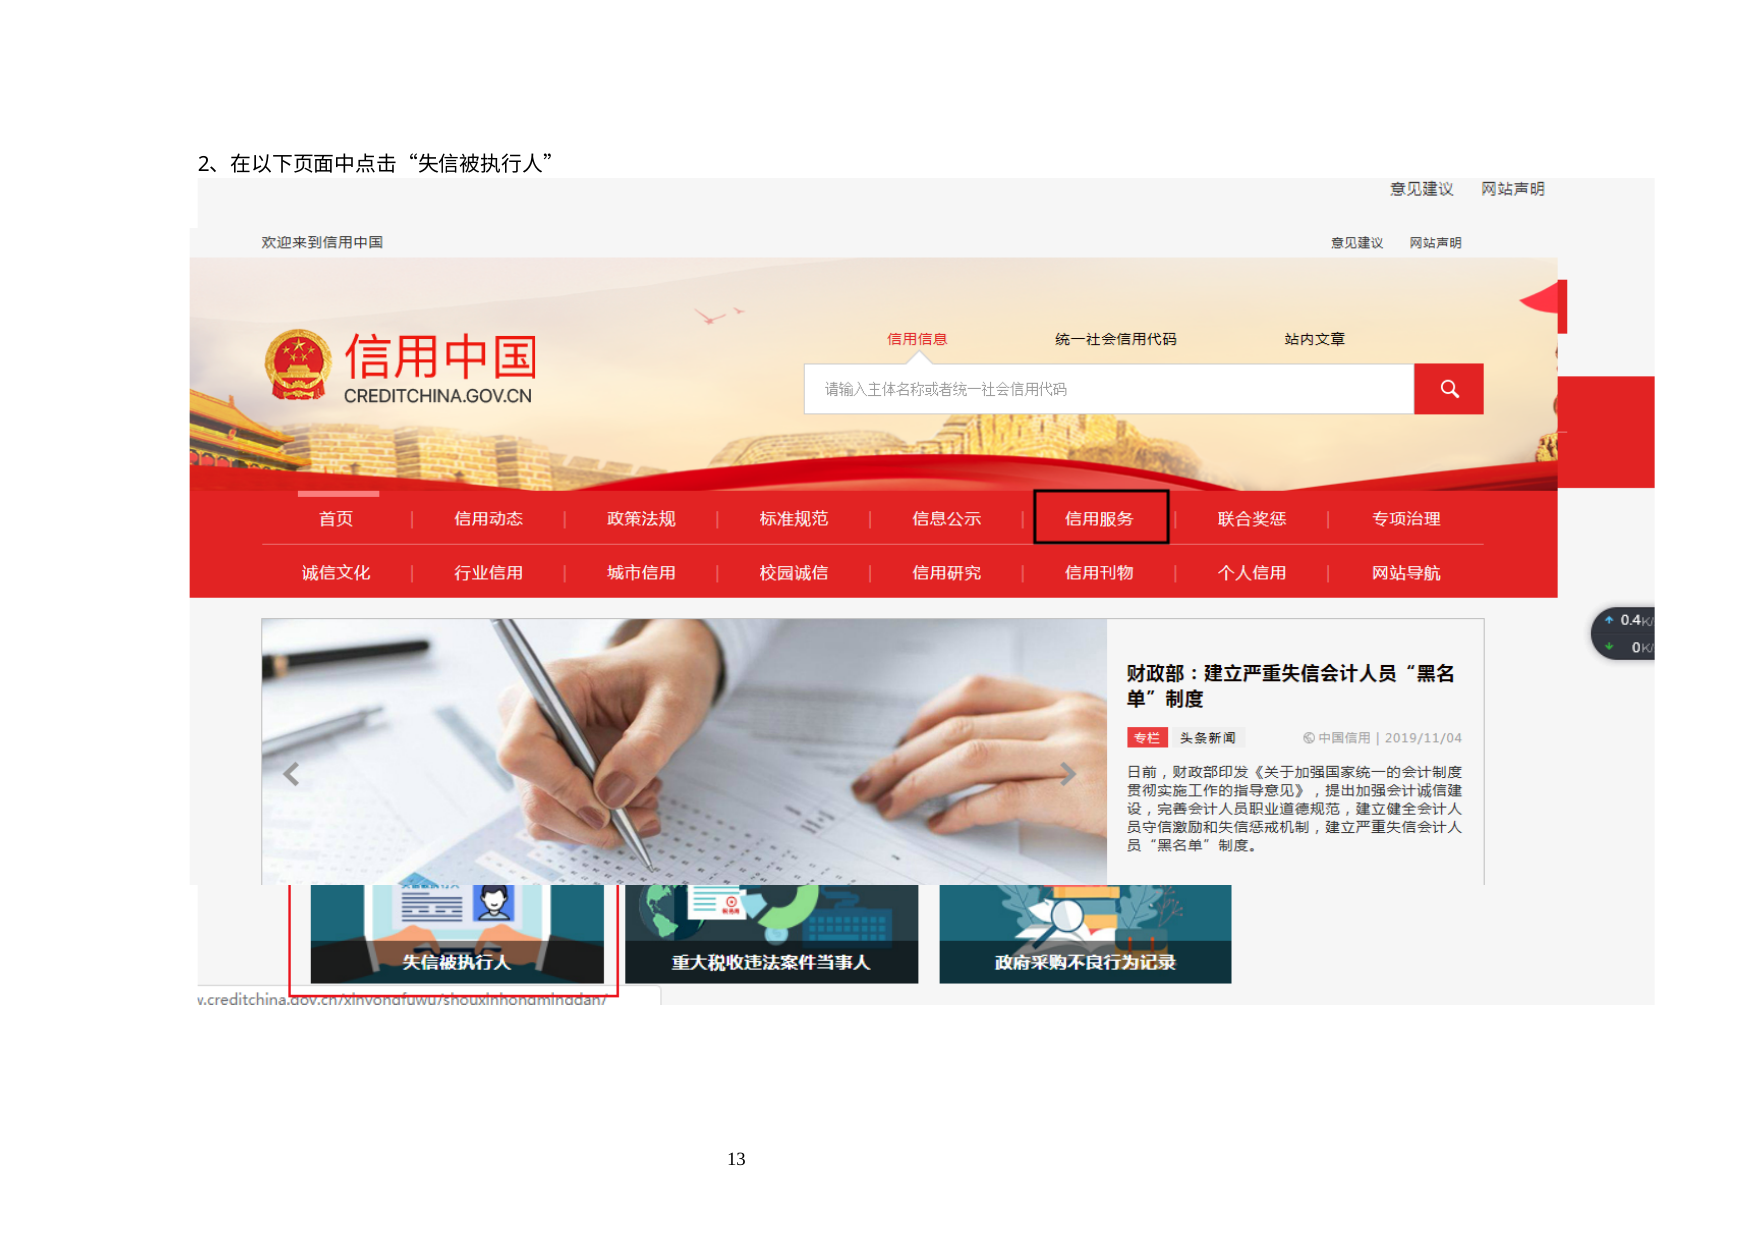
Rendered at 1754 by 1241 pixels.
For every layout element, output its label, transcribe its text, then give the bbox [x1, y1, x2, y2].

picture [189, 178, 1655, 1005]
text 2、在以下页面中点击“失信被执行人” [148, 148, 1606, 178]
